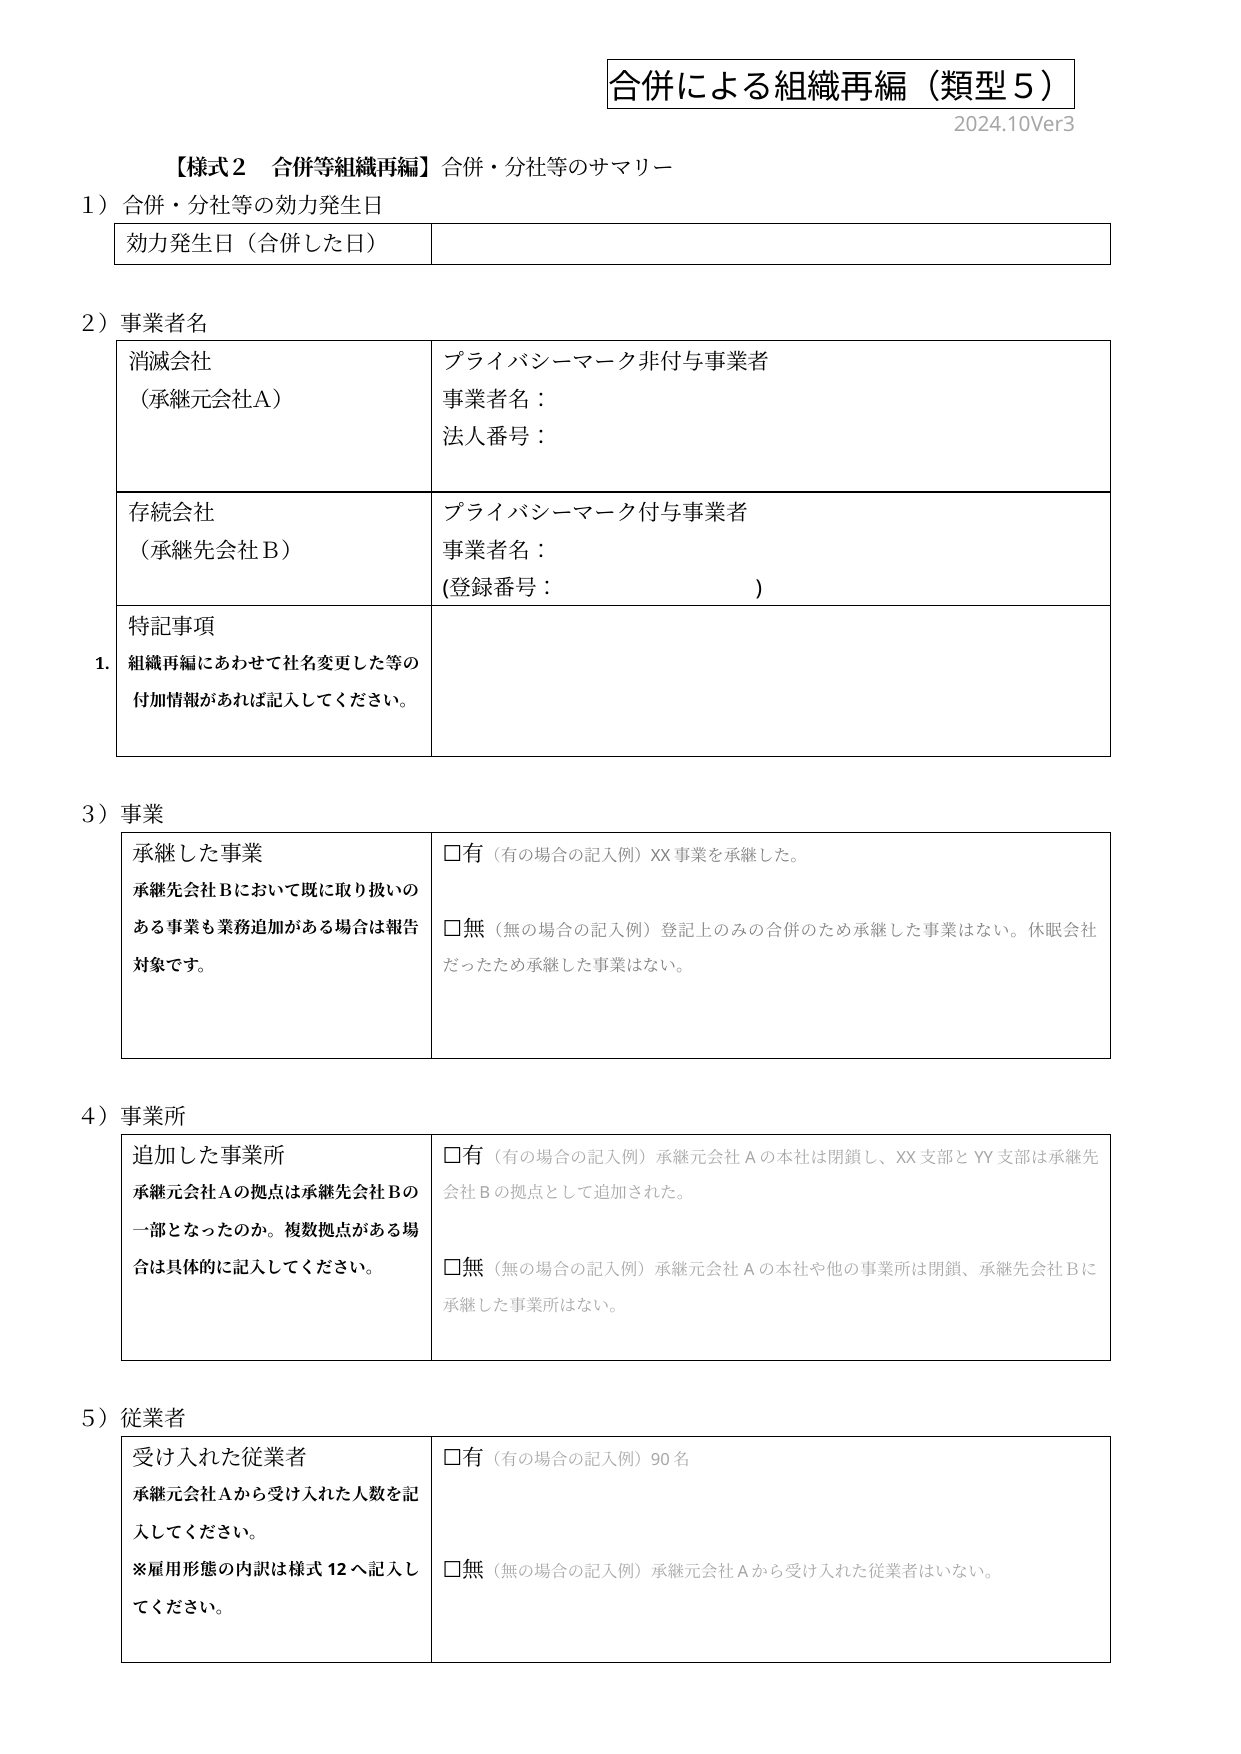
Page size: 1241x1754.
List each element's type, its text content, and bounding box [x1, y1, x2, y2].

text ３）事業 [77, 794, 1075, 832]
table_header 効力発生日（合併した日） [115, 224, 431, 264]
table_cell 特記事項 組織再編にあわせて社名変更した等の付加情報があれば記入してください。 [117, 606, 431, 756]
table_cell [432, 606, 1110, 756]
table_header 消滅会社 （承継元会社Ａ） [117, 341, 431, 491]
text ５）従業者 [77, 1399, 1075, 1436]
text ４）事業所 [77, 1097, 1075, 1134]
list 合併・分社等の効力発生日 [77, 185, 1075, 223]
table_header 受け入れた従業者 承継元会社Ａから受け入れた人数を記入してください。 ※雇用形態の内訳は様式12へ記入してください。 [122, 1437, 431, 1662]
text ２）事業者名 [77, 303, 1075, 340]
table_header 有（有の場合の記入例）90名 無（無の場合の記入例）承継元会社Aから受け入れた従業者はいない。 [432, 1437, 1110, 1662]
table_header 有（有の場合の記入例）承継元会社Aの本社は閉鎖し、XX支部とYY支部は承継先会社Bの拠点として追加された。 無（無の場合の記入例）承継元会社Aの本社や他の事業所は閉鎖、承継先会社Ｂに承継した事業所はない。 [432, 1135, 1110, 1360]
table_header [432, 224, 1110, 264]
table_header 有（有の場合の記入例）XX事業を承継した。 無（無の場合の記入例）登記上のみの合併のため承継した事業はない。休眠会社だったため承継した事業はない。 [432, 833, 1110, 1058]
table_cell プライバシーマーク付与事業者 事業者名： (登録番号： ) [432, 493, 1110, 605]
table_header 追加した事業所 承継元会社Ａの拠点は承継先会社Ｂの一部となったのか。複数拠点がある場合は具体的に記入してください。 [122, 1135, 431, 1360]
table_header プライバシーマーク非付与事業者 事業者名： 法人番号： [432, 341, 1110, 491]
table_cell 存続会社 （承継先会社Ｂ） [117, 493, 431, 605]
table_header 承継した事業 承継先会社Ｂにおいて既に取り扱いのある事業も業務追加がある場合は報告対象です。 [122, 833, 431, 1058]
text 【様式２ 合併等組織再編】合併・分社等のサマリー [165, 148, 1075, 185]
